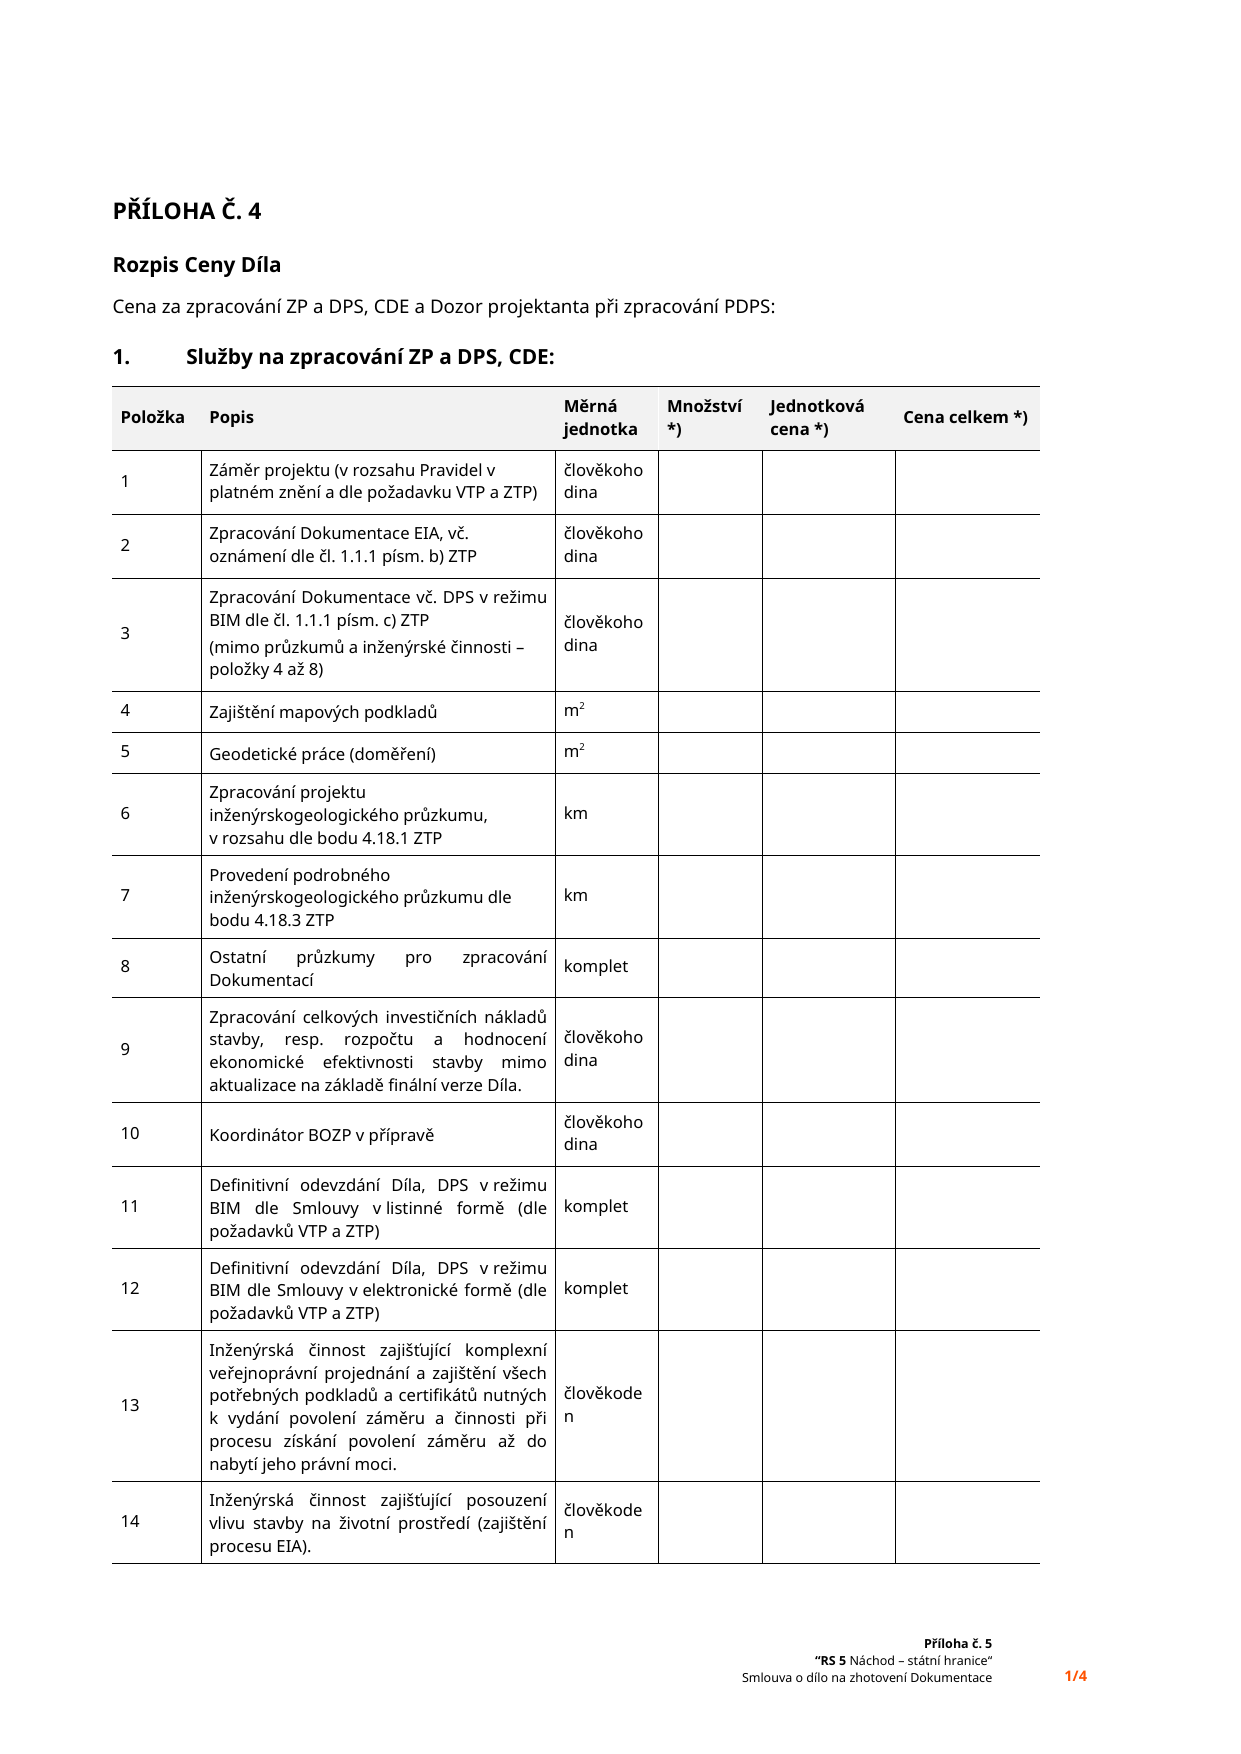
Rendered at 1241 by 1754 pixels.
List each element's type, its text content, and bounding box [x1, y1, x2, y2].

table_cell [896, 1167, 1040, 1248]
table_cell [659, 1331, 762, 1481]
table_cell [763, 856, 895, 937]
table_cell [896, 733, 1040, 773]
table_cell [896, 774, 1040, 855]
table_cell Zpracování Dokumentace EIA, vč. oznámení dle čl. 1.1.1 písm. b) ZTP [202, 515, 555, 577]
table_cell člověkoden [556, 1482, 658, 1563]
table_cell 7 [112, 856, 201, 937]
table_cell člověkohodina [556, 515, 658, 577]
table_cell [763, 1249, 895, 1330]
table_cell [659, 692, 762, 732]
table_cell [896, 939, 1040, 997]
table_cell 14 [112, 1482, 201, 1563]
table_cell 8 [112, 939, 201, 997]
table_cell člověkohodina [556, 579, 658, 691]
table_cell Zajištění mapových podkladů [202, 692, 555, 732]
table_cell Zpracování projektu inženýrskogeologického průzkumu, v rozsahu dle bodu 4.18.1 ZTP [202, 774, 555, 855]
table_cell komplet [556, 939, 658, 997]
table_cell [896, 998, 1040, 1102]
text Cena za zpracování ZP a DPS, CDE a Dozor projektanta při zpracování PDPS: [112, 293, 1087, 319]
table_cell Koordinátor BOZP v přípravě [202, 1103, 555, 1166]
table_cell [763, 451, 895, 514]
table_cell [659, 1103, 762, 1166]
table_cell [659, 733, 762, 773]
table_cell [896, 1103, 1040, 1166]
table_cell [763, 515, 895, 577]
table_cell [763, 1331, 895, 1481]
table_header Cena celkem *) [895, 387, 1040, 450]
table_cell 5 [112, 733, 201, 773]
table_cell [659, 939, 762, 997]
table_header Položka [112, 387, 201, 450]
table_cell [763, 939, 895, 997]
table_cell Inženýrská činnost zajišťující posouzení vlivu stavby na životní prostředí (zajištění procesu EIA). [202, 1482, 555, 1563]
table_cell 2 [112, 515, 201, 577]
text 1. Služby na zpracování ZP a DPS, CDE: [112, 342, 1087, 371]
table_header Jednotková cena *) [762, 387, 895, 450]
table_cell km [556, 856, 658, 937]
table_cell Zpracování Dokumentace vč. DPS v režimu BIM dle čl. 1.1.1 písm. c) ZTP (mimo průzkumů a inženýrské činnosti – položky 4 až 8) [202, 579, 555, 691]
table_cell [659, 856, 762, 937]
table_cell Definitivní odevzdání Díla, DPS v režimu BIM dle Smlouvy v listinné formě (dle požadavků VTP a ZTP) [202, 1167, 555, 1248]
table_cell 12 [112, 1249, 201, 1330]
table_cell člověkoden [556, 1331, 658, 1481]
table_cell [659, 579, 762, 691]
table_cell [896, 579, 1040, 691]
table_cell člověkohodina [556, 998, 658, 1102]
table_cell Zpracování celkových investičních nákladů stavby, resp. rozpočtu a hodnocení ekonomické efektivnosti stavby mimo aktualizace na základě finální verze Díla. [202, 998, 555, 1102]
table_cell [763, 579, 895, 691]
table_cell [763, 733, 895, 773]
table_cell 9 [112, 998, 201, 1102]
table_cell [896, 1249, 1040, 1330]
table_header Množství *) [659, 387, 762, 450]
table_cell [763, 1167, 895, 1248]
table_cell [896, 692, 1040, 732]
table_cell [896, 1482, 1040, 1563]
table_cell člověkohodina [556, 451, 658, 514]
table_cell člověkohodina [556, 1103, 658, 1166]
table_cell [763, 1482, 895, 1563]
table_cell 13 [112, 1331, 201, 1481]
table_cell [896, 856, 1040, 937]
table_cell [896, 515, 1040, 577]
table_cell [896, 1331, 1040, 1481]
table_header Měrná jednotka [555, 387, 658, 450]
table_cell Ostatní průzkumy pro zpracování Dokumentací [202, 939, 555, 997]
table_cell [659, 1482, 762, 1563]
table_cell m2 [556, 733, 658, 773]
table_cell 3 [112, 579, 201, 691]
table_cell Geodetické práce (doměření) [202, 733, 555, 773]
table_cell komplet [556, 1249, 658, 1330]
table_cell 10 [112, 1103, 201, 1166]
table_cell [763, 1103, 895, 1166]
table_cell Provedení podrobného inženýrskogeologického průzkumu dle bodu 4.18.3 ZTP [202, 856, 555, 937]
text Příloha č. 4 [112, 194, 1087, 226]
table_cell komplet [556, 1167, 658, 1248]
table_cell [659, 998, 762, 1102]
table_cell m2 [556, 692, 658, 732]
table_cell km [556, 774, 658, 855]
table_cell [763, 692, 895, 732]
text Rozpis Ceny Díla [112, 250, 1087, 278]
table_cell 1 [112, 451, 201, 514]
table_header Popis [201, 387, 555, 450]
table_cell [659, 774, 762, 855]
table_cell Záměr projektu (v rozsahu Pravidel v platném znění a dle požadavku VTP a ZTP) [202, 451, 555, 514]
table_cell 4 [112, 692, 201, 732]
table_cell Definitivní odevzdání Díla, DPS v režimu BIM dle Smlouvy v elektronické formě (dle požadavků VTP a ZTP) [202, 1249, 555, 1330]
table_cell 11 [112, 1167, 201, 1248]
table_cell [659, 1249, 762, 1330]
table_cell [763, 998, 895, 1102]
table_cell [659, 451, 762, 514]
table_cell [659, 1167, 762, 1248]
table_cell 6 [112, 774, 201, 855]
table_cell Inženýrská činnost zajišťující komplexní veřejnoprávní projednání a zajištění všech potřebných podkladů a certifikátů nutných k vydání povolení záměru a činnosti při procesu získání povolení záměru až do nabytí jeho právní moci. [202, 1331, 555, 1481]
table_cell [896, 451, 1040, 514]
table_cell [659, 515, 762, 577]
table_cell [763, 774, 895, 855]
